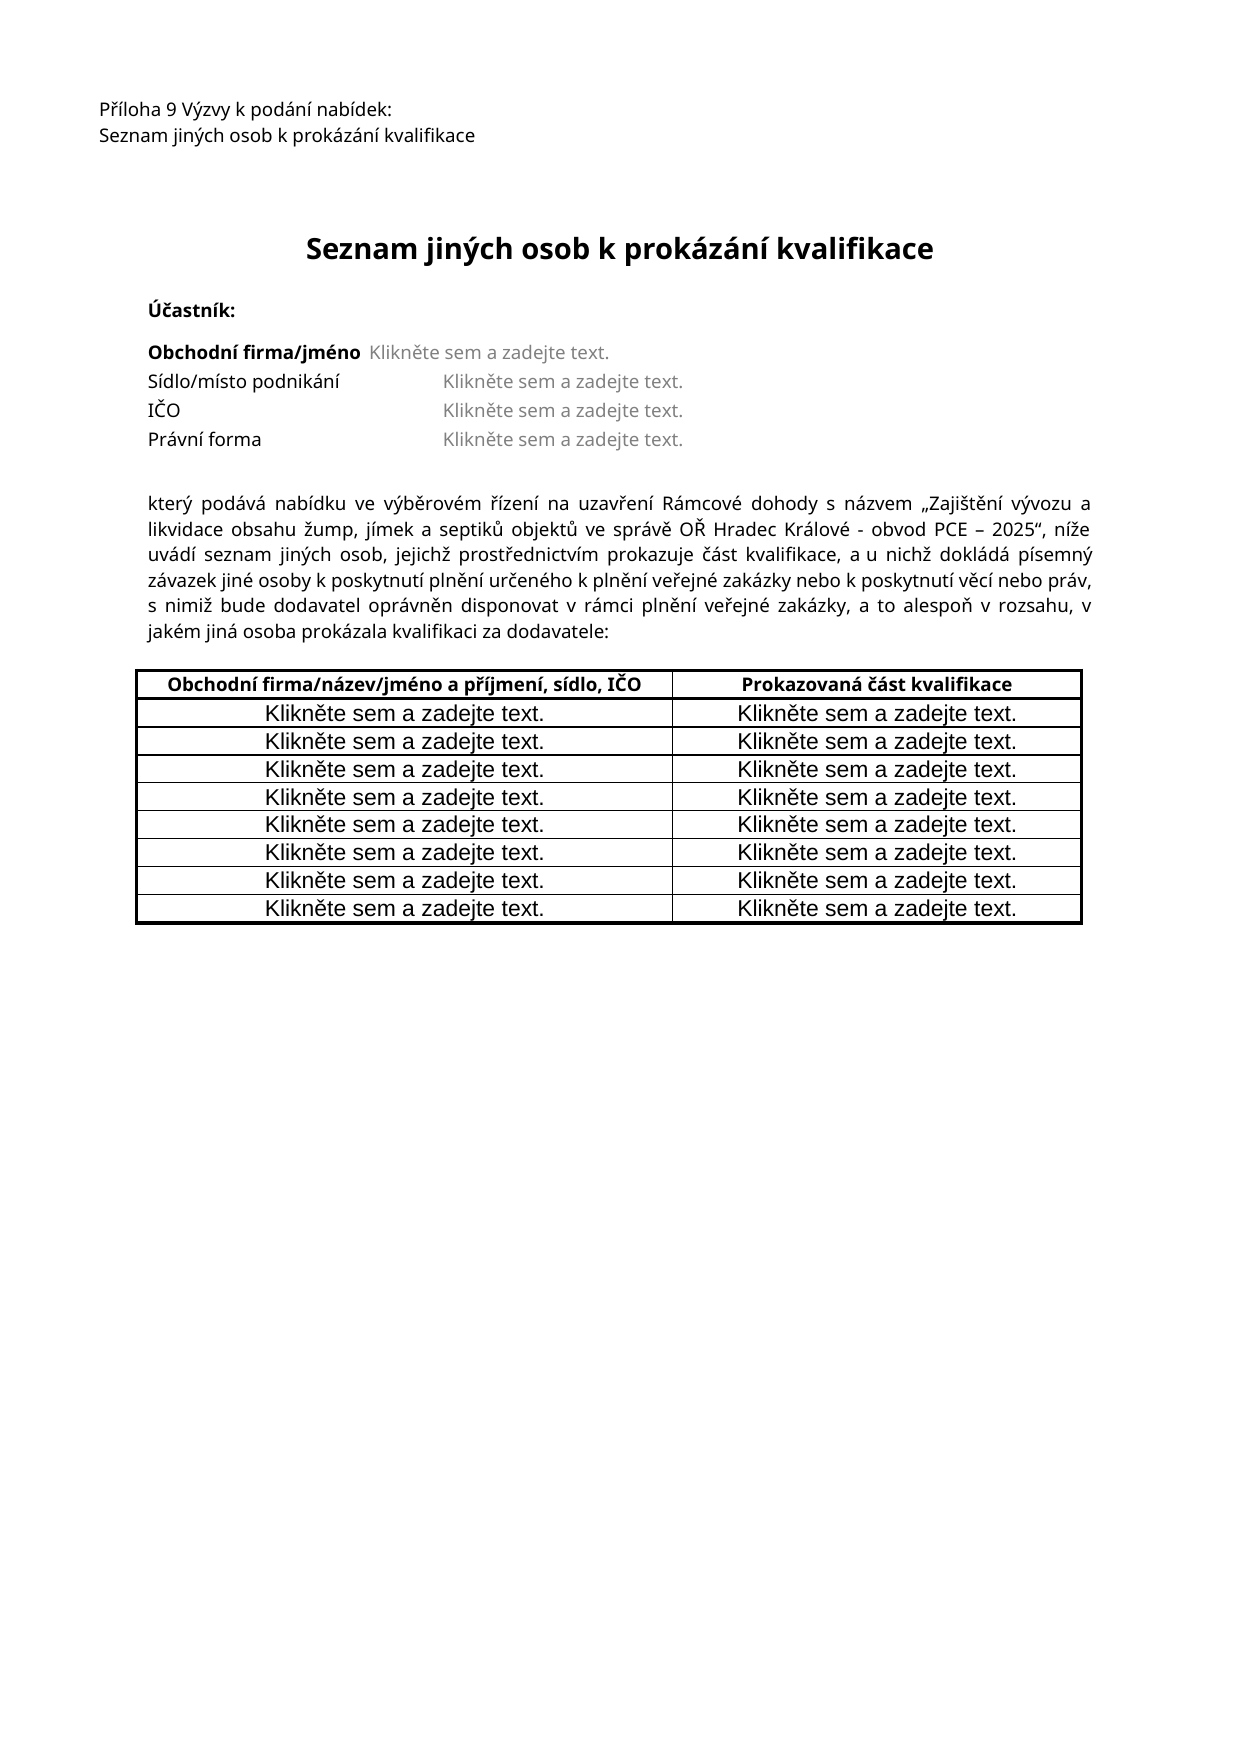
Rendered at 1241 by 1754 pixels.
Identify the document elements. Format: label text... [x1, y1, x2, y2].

text Obchodní firma/jméno [148, 336, 1093, 365]
text Sídlo/místo podnikání [148, 365, 1093, 394]
title Seznam jiných osob k prokázání kvalifikace [148, 228, 1093, 268]
text IČO [148, 394, 1093, 423]
text Účastník: [148, 293, 1093, 324]
text který podává nabídku ve výběrovém řízení na uzavření Rámcové dohody s názvem „Zajištění vývozu a likvidace obsahu žump, jímek a septiků objektů ve správě OŘ Hradec Králové - obvod PCE – 2025“, níže uvádí seznam jiných osob, jejichž prostřednictvím prokazuje část kvalifikace, a u nichž dokládá písemný závazek jiné osoby k poskytnutí plnění určeného k plnění veřejné zakázky nebo k poskytnutí věcí nebo práv, s nimiž bude dodavatel oprávněn disponovat v rámci plnění veřejné zakázky, a to alespoň v rozsahu, v jakém jiná osoba prokázala kvalifikaci za dodavatele: [148, 490, 1093, 643]
table_header Obchodní firma/název/jméno a příjmení, sídlo, IČO [138, 672, 672, 697]
table_header Prokazovaná část kvalifikace [673, 672, 1080, 697]
text Právní forma [148, 423, 1093, 452]
